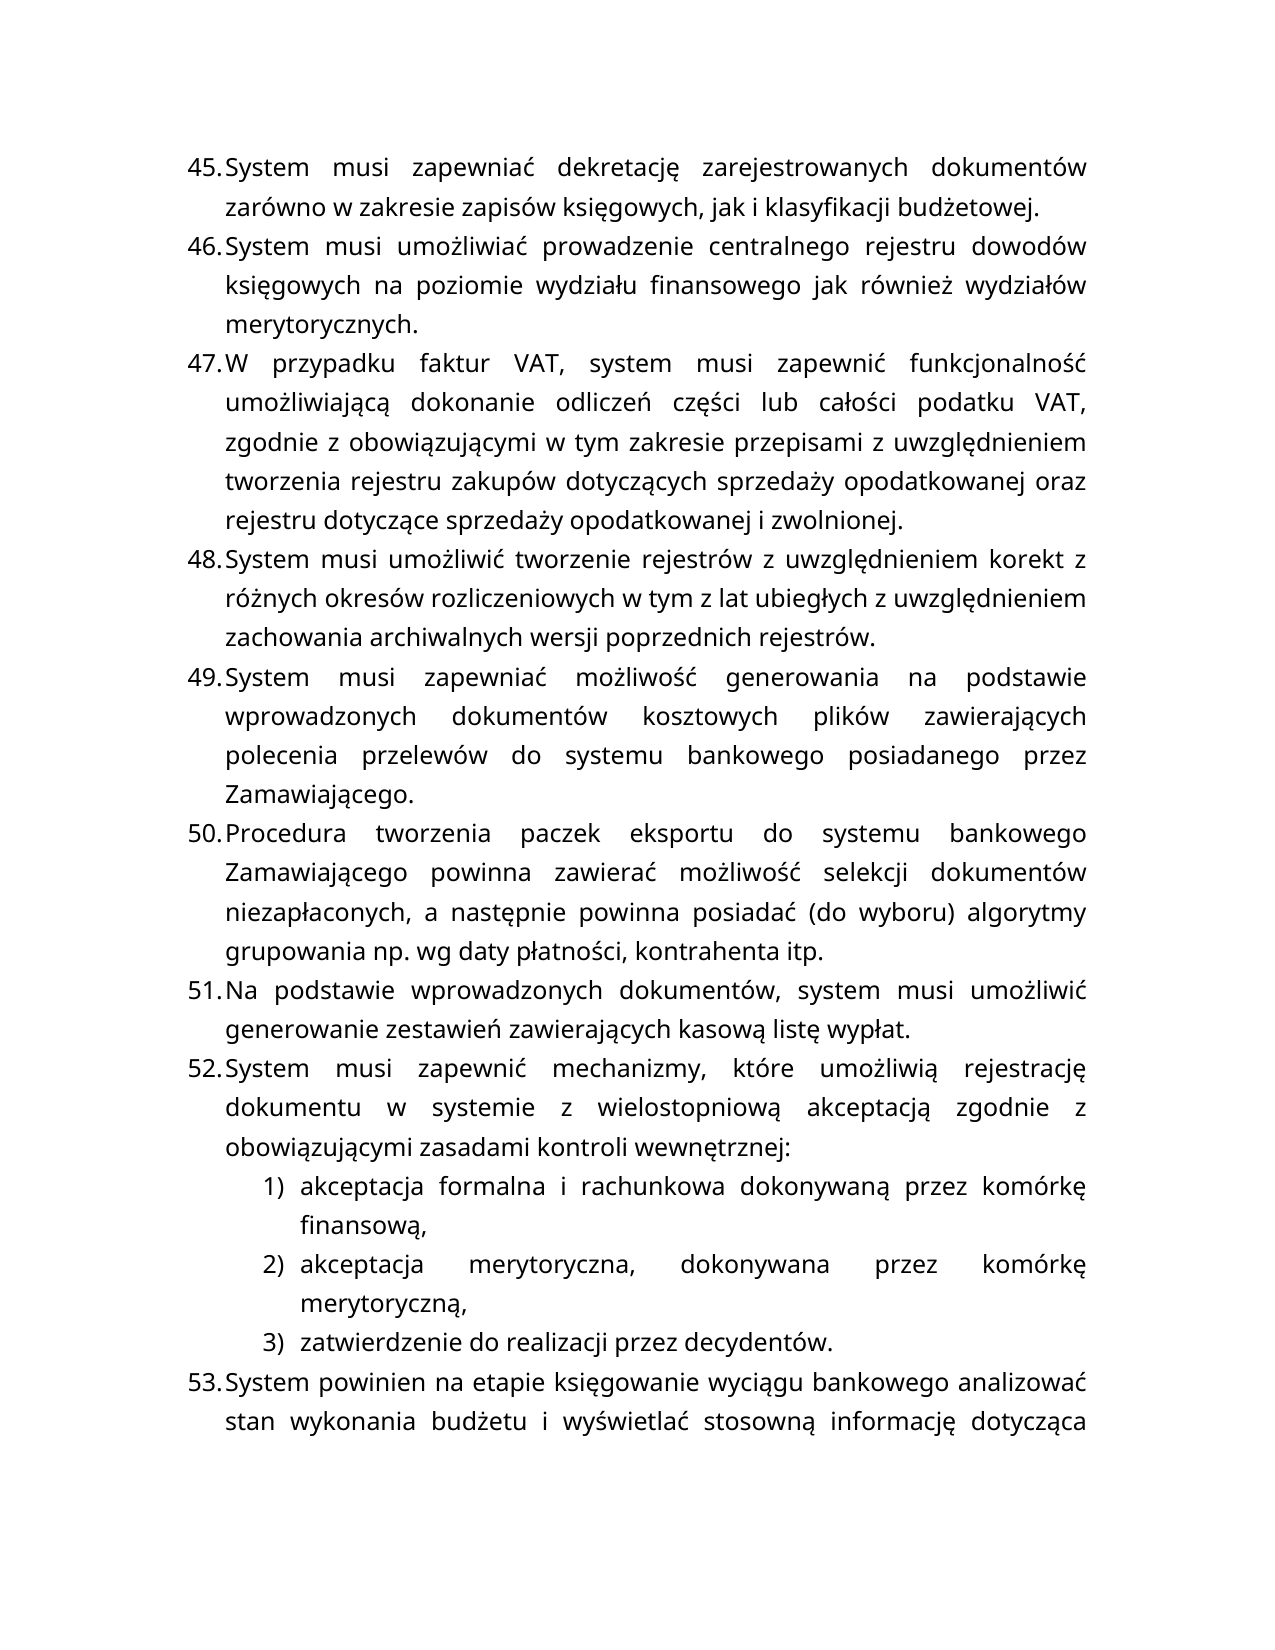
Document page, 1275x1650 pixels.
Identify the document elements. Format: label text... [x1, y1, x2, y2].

list W przypadku faktur VAT, system musi zapewnić funkcjonalność umożliwiającą dokonanie odliczeń części lub całości podatku VAT, zgodnie z obowiązującymi w tym zakresie przepisami z uwzględnieniem tworzenia rejestru zakupów dotyczących sprzedaży opodatkowanej oraz rejestru dotyczące sprzedaży opodatkowanej i zwolnionej. [187, 346, 1087, 537]
list System musi zapewnić mechanizmy, które umożliwią rejestrację dokumentu w systemie z wielostopniową akceptacją zgodnie z obowiązującymi zasadami kontroli wewnętrznej: [187, 1051, 1087, 1163]
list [187, 1364, 1087, 1437]
list System musi zapewniać dekretację zarejestrowanych dokumentów zarówno w zakresie zapisów księgowych, jak i klasyfikacji budżetowej. [187, 150, 1087, 223]
list System musi zapewniać możliwość generowania na podstawie wprowadzonych dokumentów kosztowych plików zawierających polecenia przelewów do systemu bankowego posiadanego przez Zamawiającego. [187, 659, 1087, 811]
list akceptacja merytoryczna, dokonywana przez komórkę merytoryczną, [262, 1247, 1087, 1320]
list akceptacja formalna i rachunkowa dokonywaną przez komórkę finansową, [262, 1168, 1087, 1242]
list Procedura tworzenia paczek eksportu do systemu bankowego Zamawiającego powinna zawierać możliwość selekcji dokumentów niezapłaconych, a następnie powinna posiadać (do wyboru) algorytmy grupowania np. wg daty płatności, kontrahenta itp. [187, 816, 1087, 967]
list zatwierdzenie do realizacji przez decydentów. [262, 1325, 1087, 1359]
list System musi umożliwić tworzenie rejestrów z uwzględnieniem korekt z różnych okresów rozliczeniowych w tym z lat ubiegłych z uwzględnieniem zachowania archiwalnych wersji poprzednich rejestrów. [187, 542, 1087, 654]
list Na podstawie wprowadzonych dokumentów, system musi umożliwić generowanie zestawień zawierających kasową listę wypłat. [187, 972, 1087, 1046]
list System musi umożliwiać prowadzenie centralnego rejestru dowodów księgowych na poziomie wydziału finansowego jak również wydziałów merytorycznych. [187, 228, 1087, 341]
